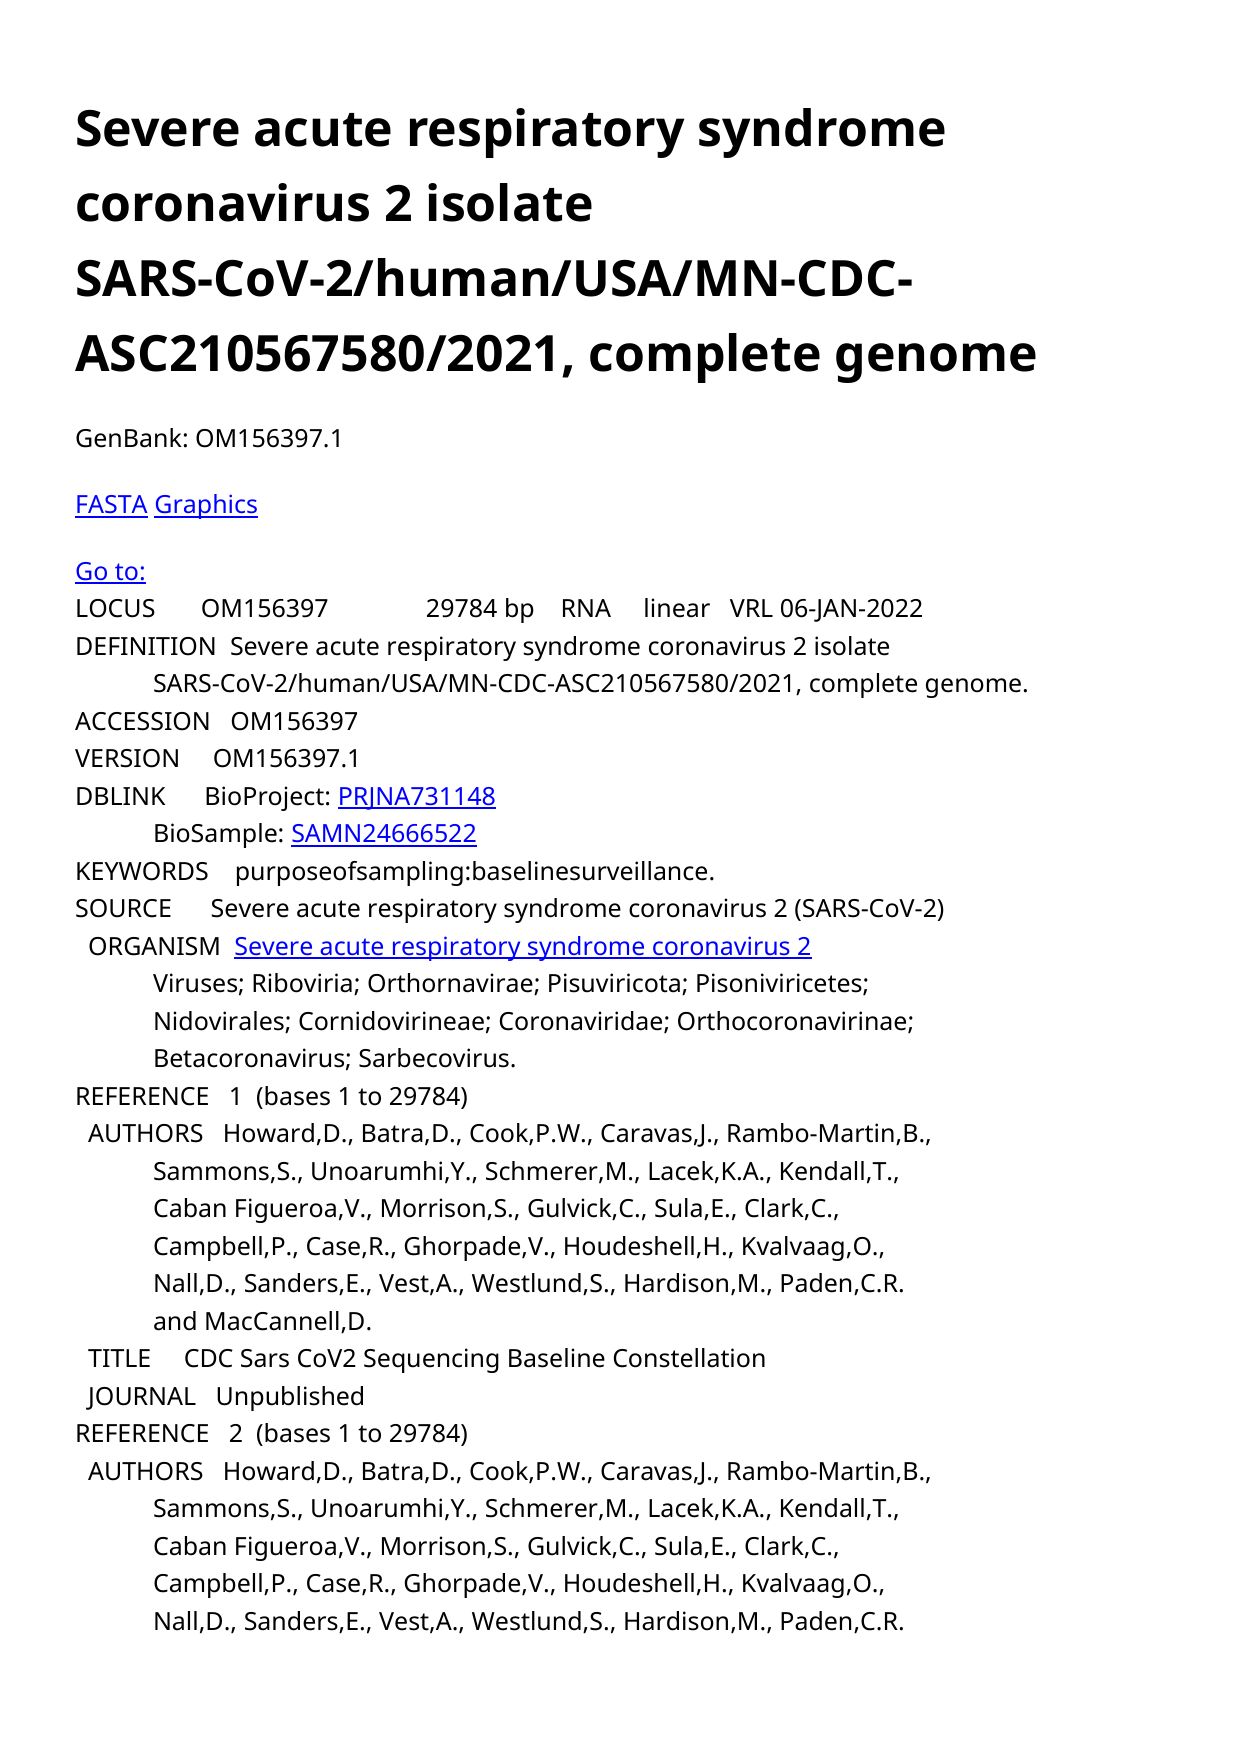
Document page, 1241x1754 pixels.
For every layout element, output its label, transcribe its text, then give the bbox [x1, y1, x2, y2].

text SARS-CoV-2/human/USA/MN-CDC-ASC210567580/2021, complete genome. [75, 664, 1165, 702]
text Nall,D., Sanders,E., Vest,A., Westlund,S., Hardison,M., Paden,C.R. [75, 1602, 1165, 1639]
text REFERENCE 1 (bases 1 to 29784) [75, 1077, 1165, 1114]
text BioSample: SAMN24666522 [75, 814, 1165, 852]
text AUTHORS Howard,D., Batra,D., Cook,P.W., Caravas,J., Rambo-Martin,B., [75, 1114, 1165, 1152]
text GenBank: OM156397.1 [75, 419, 1165, 456]
text Sammons,S., Unoarumhi,Y., Schmerer,M., Lacek,K.A., Kendall,T., [75, 1152, 1165, 1189]
text TITLE CDC Sars CoV2 Sequencing Baseline Constellation [75, 1339, 1165, 1377]
text Campbell,P., Case,R., Ghorpade,V., Houdeshell,H., Kvalvaag,O., [75, 1564, 1165, 1602]
text ORGANISM Severe acute respiratory syndrome coronavirus 2 [75, 927, 1165, 964]
text Betacoronavirus; Sarbecovirus. [75, 1039, 1165, 1077]
text Severe acute respiratory syndrome coronavirus 2 isolate SARS-CoV-2/human/USA/MN-CDC-ASC210567580/2021, complete genome [75, 89, 1165, 389]
text JOURNAL Unpublished [75, 1377, 1165, 1414]
text SOURCE Severe acute respiratory syndrome coronavirus 2 (SARS-CoV-2) [75, 889, 1165, 927]
text and MacCannell,D. [75, 1302, 1165, 1339]
text Caban Figueroa,V., Morrison,S., Gulvick,C., Sula,E., Clark,C., [75, 1189, 1165, 1227]
text VERSION OM156397.1 [75, 739, 1165, 777]
text REFERENCE 2 (bases 1 to 29784) [75, 1414, 1165, 1452]
text AUTHORS Howard,D., Batra,D., Cook,P.W., Caravas,J., Rambo-Martin,B., [75, 1452, 1165, 1489]
text DEFINITION Severe acute respiratory syndrome coronavirus 2 isolate [75, 627, 1165, 664]
text Campbell,P., Case,R., Ghorpade,V., Houdeshell,H., Kvalvaag,O., [75, 1227, 1165, 1264]
text Go to: [75, 552, 1165, 589]
text Nidovirales; Cornidovirineae; Coronaviridae; Orthocoronavirinae; [75, 1002, 1165, 1039]
text LOCUS OM156397 29784 bp RNA linear VRL 06-JAN-2022 [75, 589, 1165, 627]
text DBLINK BioProject: PRJNA731148 [75, 777, 1165, 814]
text FASTA Graphics [75, 485, 1165, 523]
text Nall,D., Sanders,E., Vest,A., Westlund,S., Hardison,M., Paden,C.R. [75, 1264, 1165, 1302]
text KEYWORDS purposeofsampling:baselinesurveillance. [75, 852, 1165, 889]
text Viruses; Riboviria; Orthornavirae; Pisuviricota; Pisoniviricetes; [75, 964, 1165, 1002]
text Sammons,S., Unoarumhi,Y., Schmerer,M., Lacek,K.A., Kendall,T., [75, 1489, 1165, 1527]
text ACCESSION OM156397 [75, 702, 1165, 739]
text Caban Figueroa,V., Morrison,S., Gulvick,C., Sula,E., Clark,C., [75, 1527, 1165, 1564]
